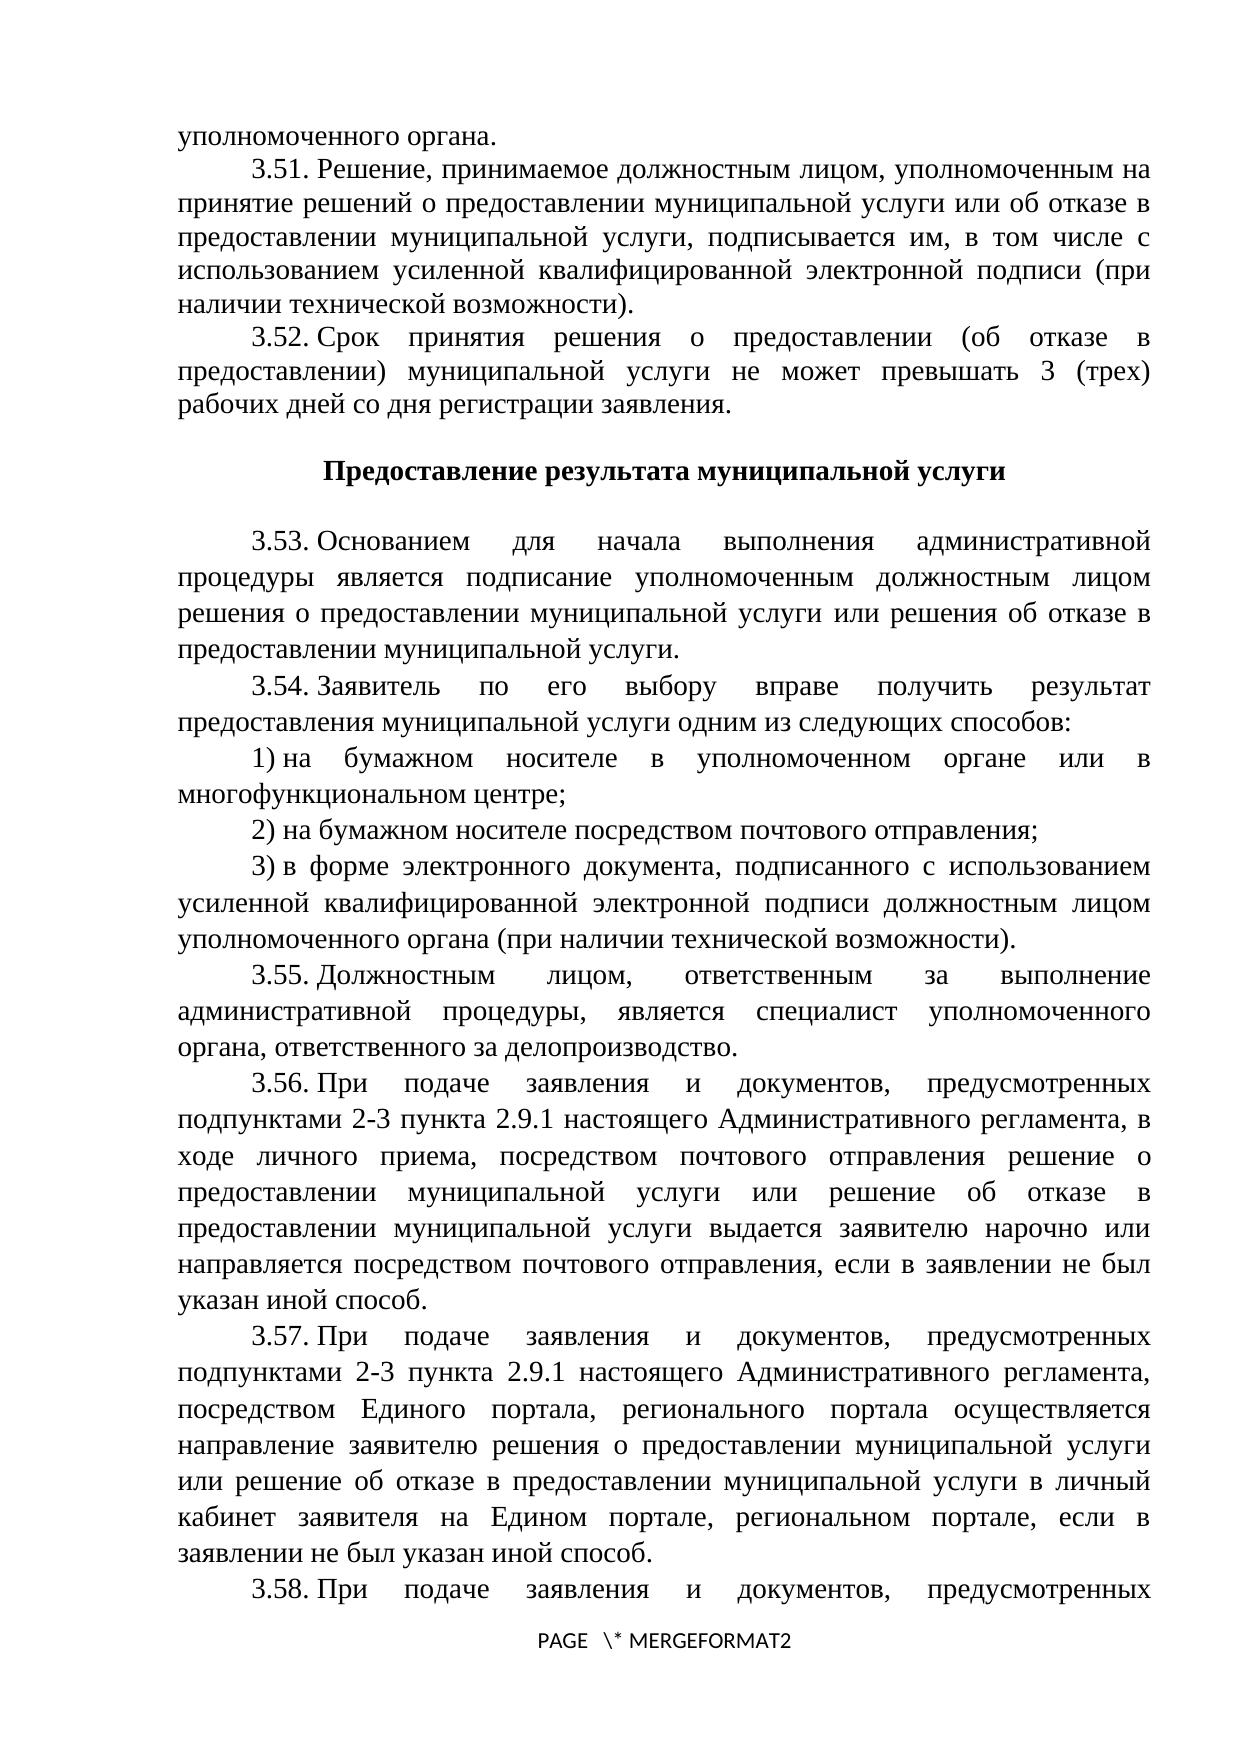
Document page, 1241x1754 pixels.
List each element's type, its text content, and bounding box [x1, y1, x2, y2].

list Должностным лицом, ответственным за выполнение административной процедуры, является специалист уполномоченного органа, ответственного за делопроизводство. [177, 957, 1152, 1063]
list на бумажном носителе в уполномоченном органе или в многофункциональном центре; [177, 740, 1152, 810]
list При подаче заявления и документов, предусмотренных подпунктами 2-3 пункта 2.9.1 настоящего Административного регламента, в ходе личного приема, посредством почтового отправления решение о предоставлении муниципальной услуги или решение об отказе в предоставлении муниципальной услуги выдается заявителю нарочно или направляется посредством почтового отправления, если в заявлении не был указан иной способ. [177, 1065, 1152, 1316]
list Заявитель по его выбору вправе получить результат предоставления муниципальной услуги одним из следующих способов: [177, 668, 1152, 737]
list в форме электронного документа, подписанного с использованием усиленной квалифицированной электронной подписи должностным лицом уполномоченного органа (при наличии технической возможности). [177, 848, 1152, 954]
list на бумажном носителе посредством почтового отправления; [177, 812, 1152, 846]
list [177, 118, 1152, 152]
list Решение, принимаемое должностным лицом, уполномоченным на принятие решений о предоставлении муниципальной услуги или об отказе в предоставлении муниципальной услуги, подписывается им, в том числе с использованием усиленной квалифицированной электронной подписи (при наличии технической возможности). [177, 152, 1152, 319]
list Основанием для начала выполнения административной процедуры является подписание уполномоченным должностным лицом решения о предоставлении муниципальной услуги или решения об отказе в предоставлении муниципальной услуги. [177, 523, 1152, 665]
list При подаче заявления и документов, предусмотренных подпунктами 2-3 пункта 2.9.1 настоящего Административного регламента, посредством Единого портала, регионального портала осуществляется направление заявителю решения о предоставлении муниципальной услуги или решение об отказе в предоставлении муниципальной услуги в личный кабинет заявителя на Едином портале, региональном портале, если в заявлении не был указан иной способ. [177, 1318, 1152, 1569]
list Срок принятия решения о предоставлении (об отказе в предоставлении) муниципальной услуги не может превышать 3 (трех) рабочих дней со дня регистрации заявления. [177, 319, 1152, 420]
text Предоставление результата муниципальной услуги [177, 453, 1152, 487]
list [177, 1571, 1152, 1605]
